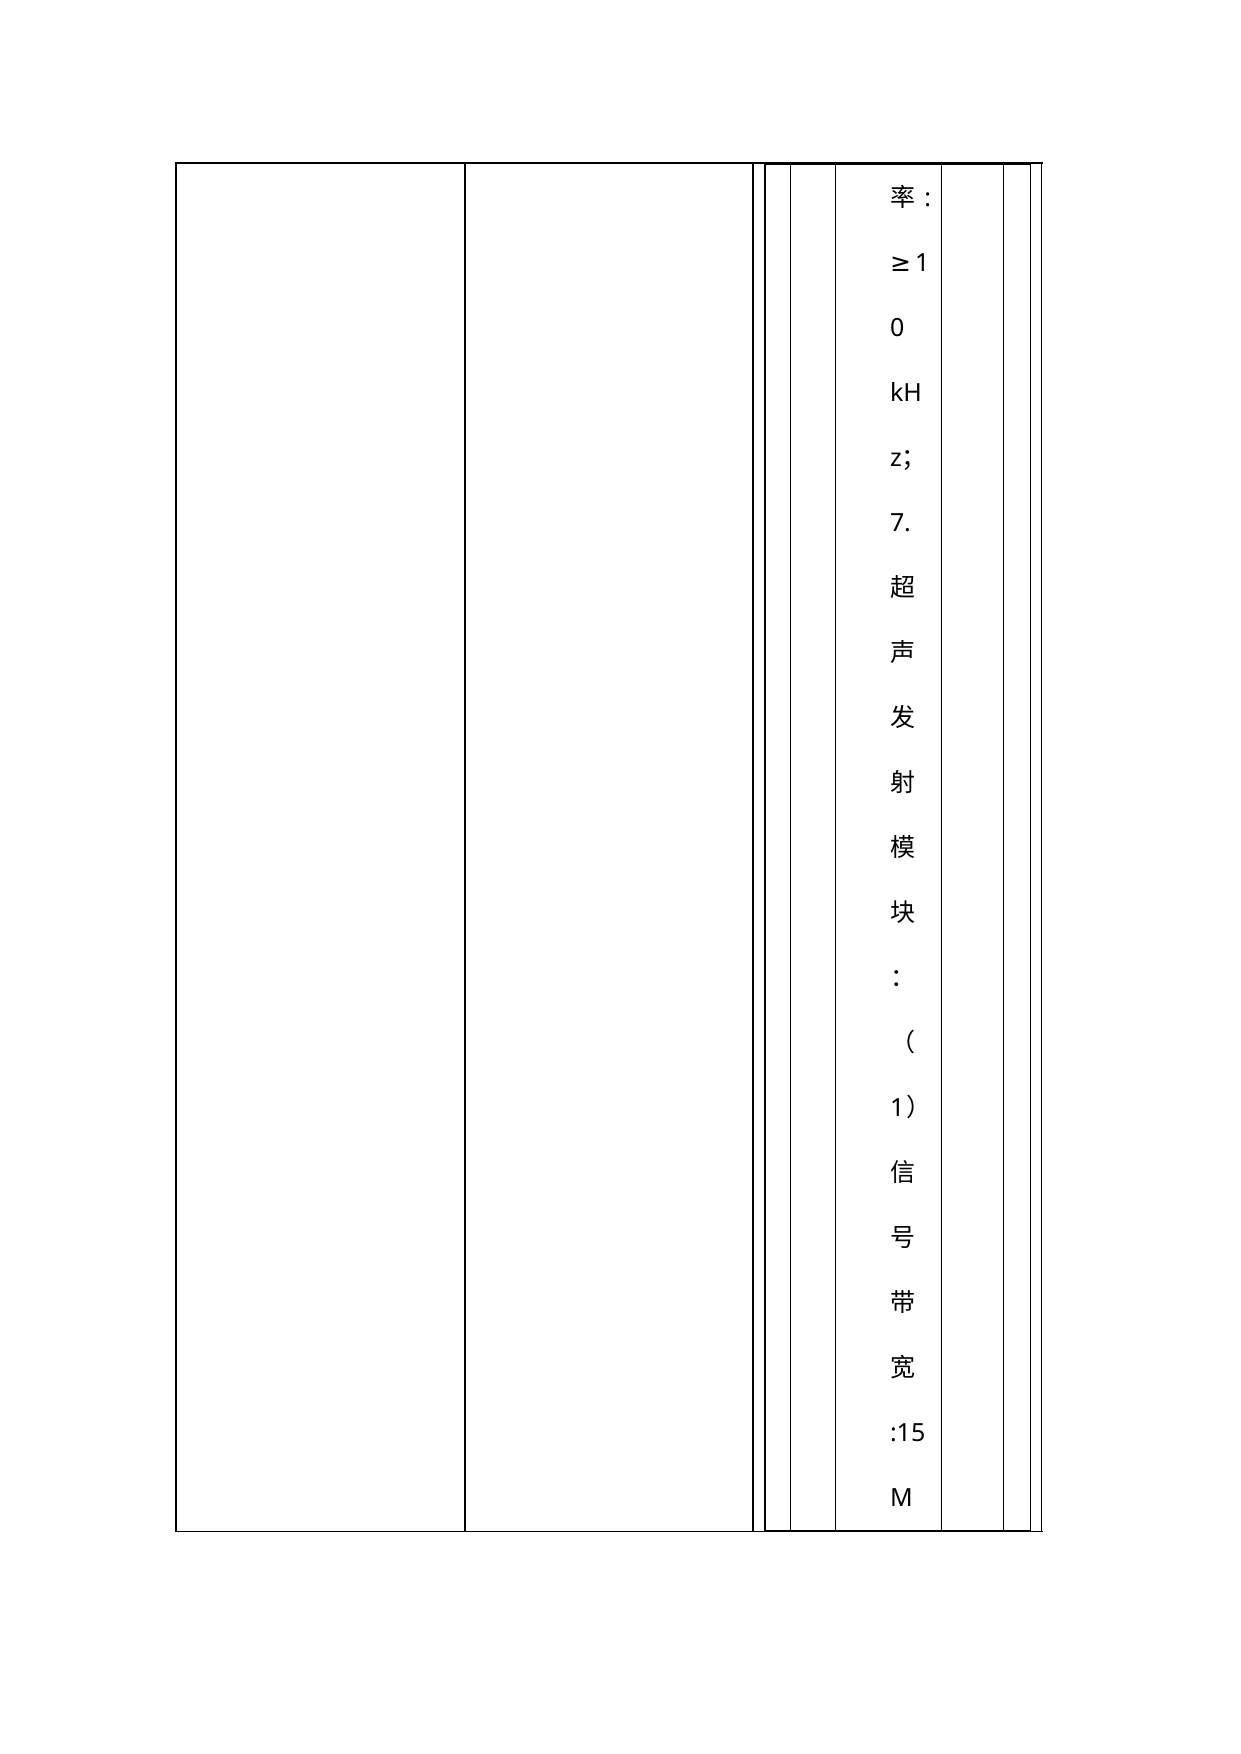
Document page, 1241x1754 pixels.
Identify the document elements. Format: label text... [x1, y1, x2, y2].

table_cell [791, 165, 835, 1530]
table_cell 1 [466, 164, 752, 1531]
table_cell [766, 165, 790, 1530]
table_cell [1031, 164, 1041, 1531]
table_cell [942, 165, 1003, 1530]
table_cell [754, 164, 764, 1531]
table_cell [1004, 165, 1030, 1530]
table_cell [177, 164, 464, 1531]
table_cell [836, 165, 941, 1530]
